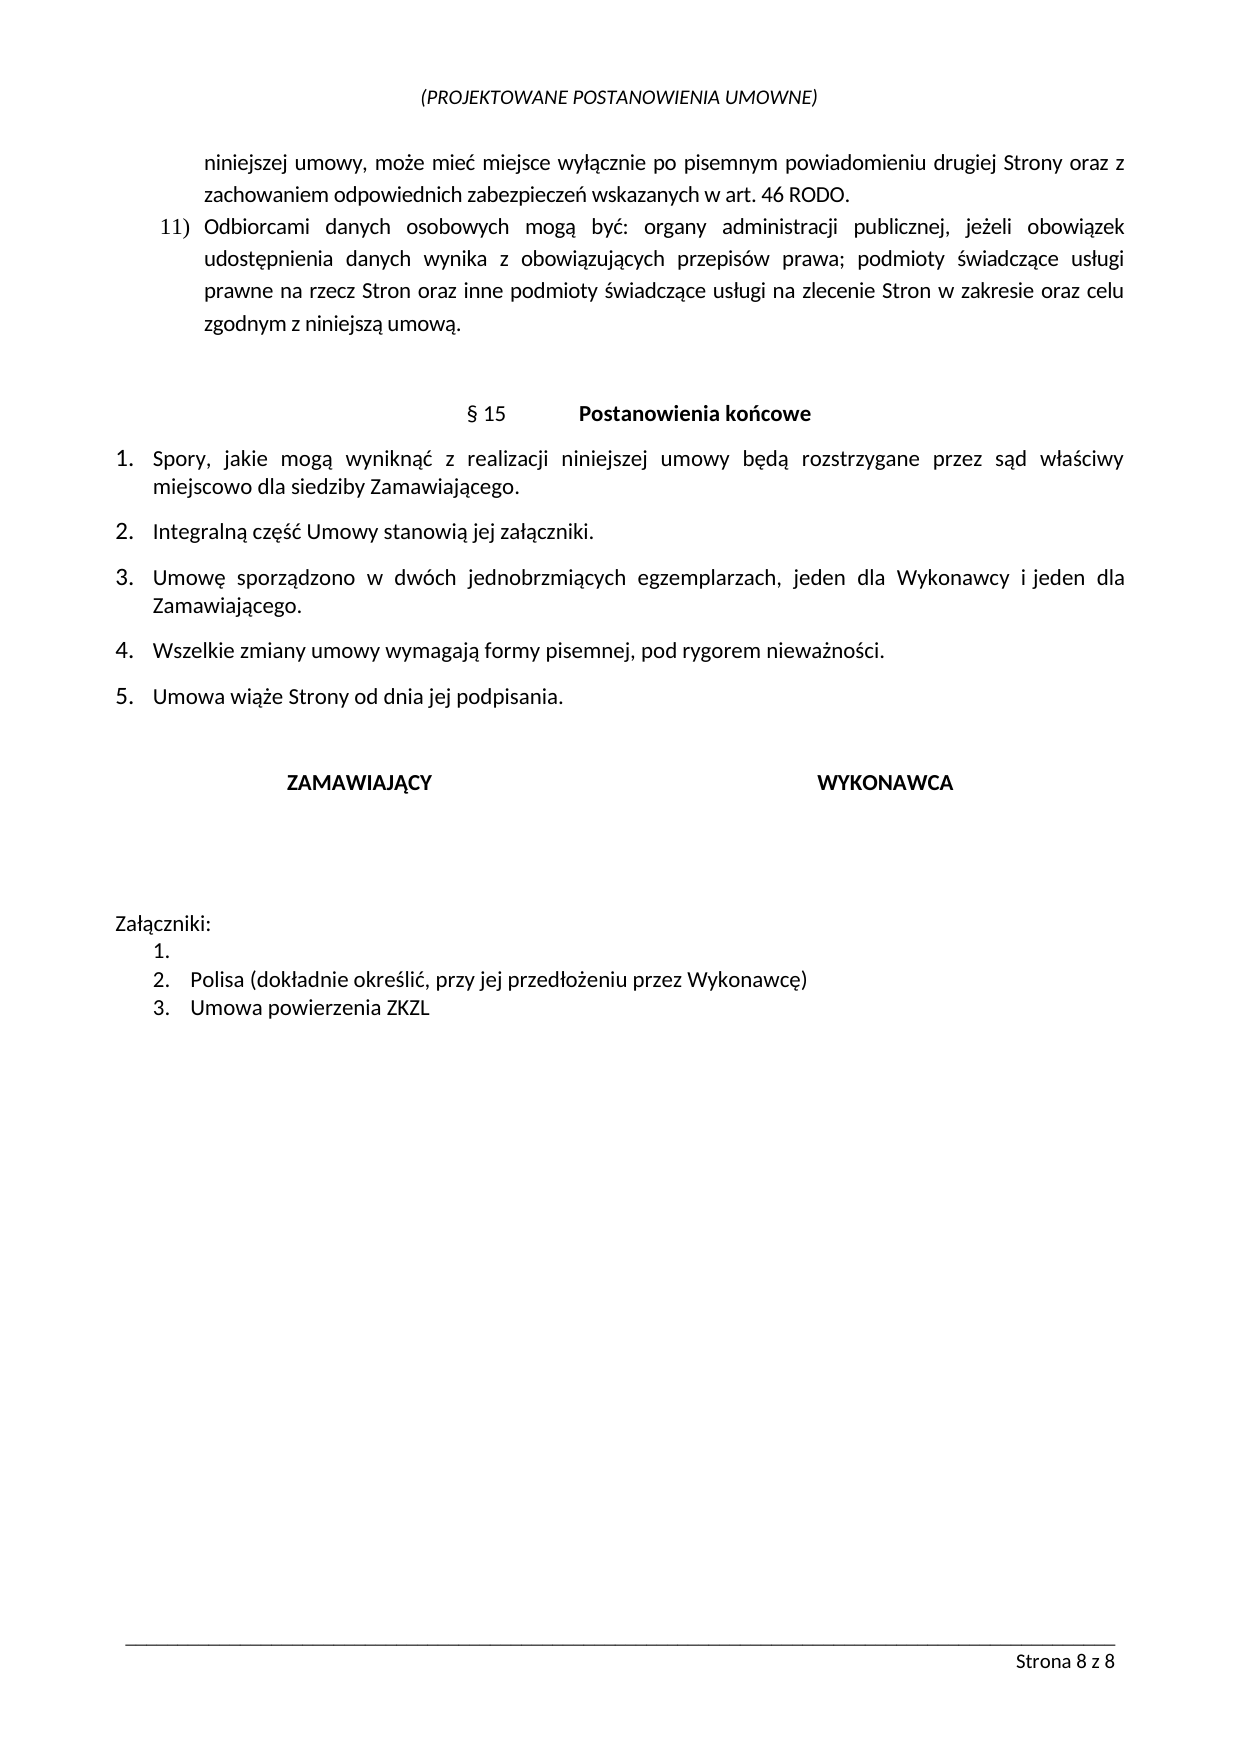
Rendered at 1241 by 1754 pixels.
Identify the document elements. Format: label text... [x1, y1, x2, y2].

list Umowę sporządzono w dwóch jednobrzmiących egzemplarzach, jeden dla Wykonawcy i jeden dla Zamawiającego. [115, 561, 1125, 619]
list Spory, jakie mogą wyniknąć z realizacji niniejszej umowy będą rozstrzygane przez sąd właściwy miejscowo dla siedziby Zamawiającego. [115, 442, 1125, 500]
list Postanowienia końcowe [153, 399, 1125, 427]
list Umowa powierzenia ZKZL [153, 993, 1125, 1021]
list Wszelkie zmiany umowy wymagają formy pisemnej, pod rygorem nieważności. [115, 634, 1125, 665]
list Odbiorcami danych osobowych mogą być: organy administracji publicznej, jeżeli obowiązek udostępnienia danych wynika z obowiązujących przepisów prawa; podmioty świadczące usługi prawne na rzecz Stron oraz inne podmioty świadczące usługi na zlecenie Stron w zakresie oraz celu zgodnym z niniejszą umową. [159, 212, 1125, 337]
text ZAMAWIAJĄCY WYKONAWCA [115, 768, 1125, 797]
text Załączniki: [115, 909, 1125, 937]
list Integralną część Umowy stanowią jej załączniki. [115, 515, 1125, 546]
list Umowa wiąże Strony od dnia jej podpisania. [115, 680, 1125, 711]
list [159, 148, 1125, 208]
list Polisa (dokładnie określić, przy jej przedłożeniu przez Wykonawcę) [153, 965, 1125, 993]
